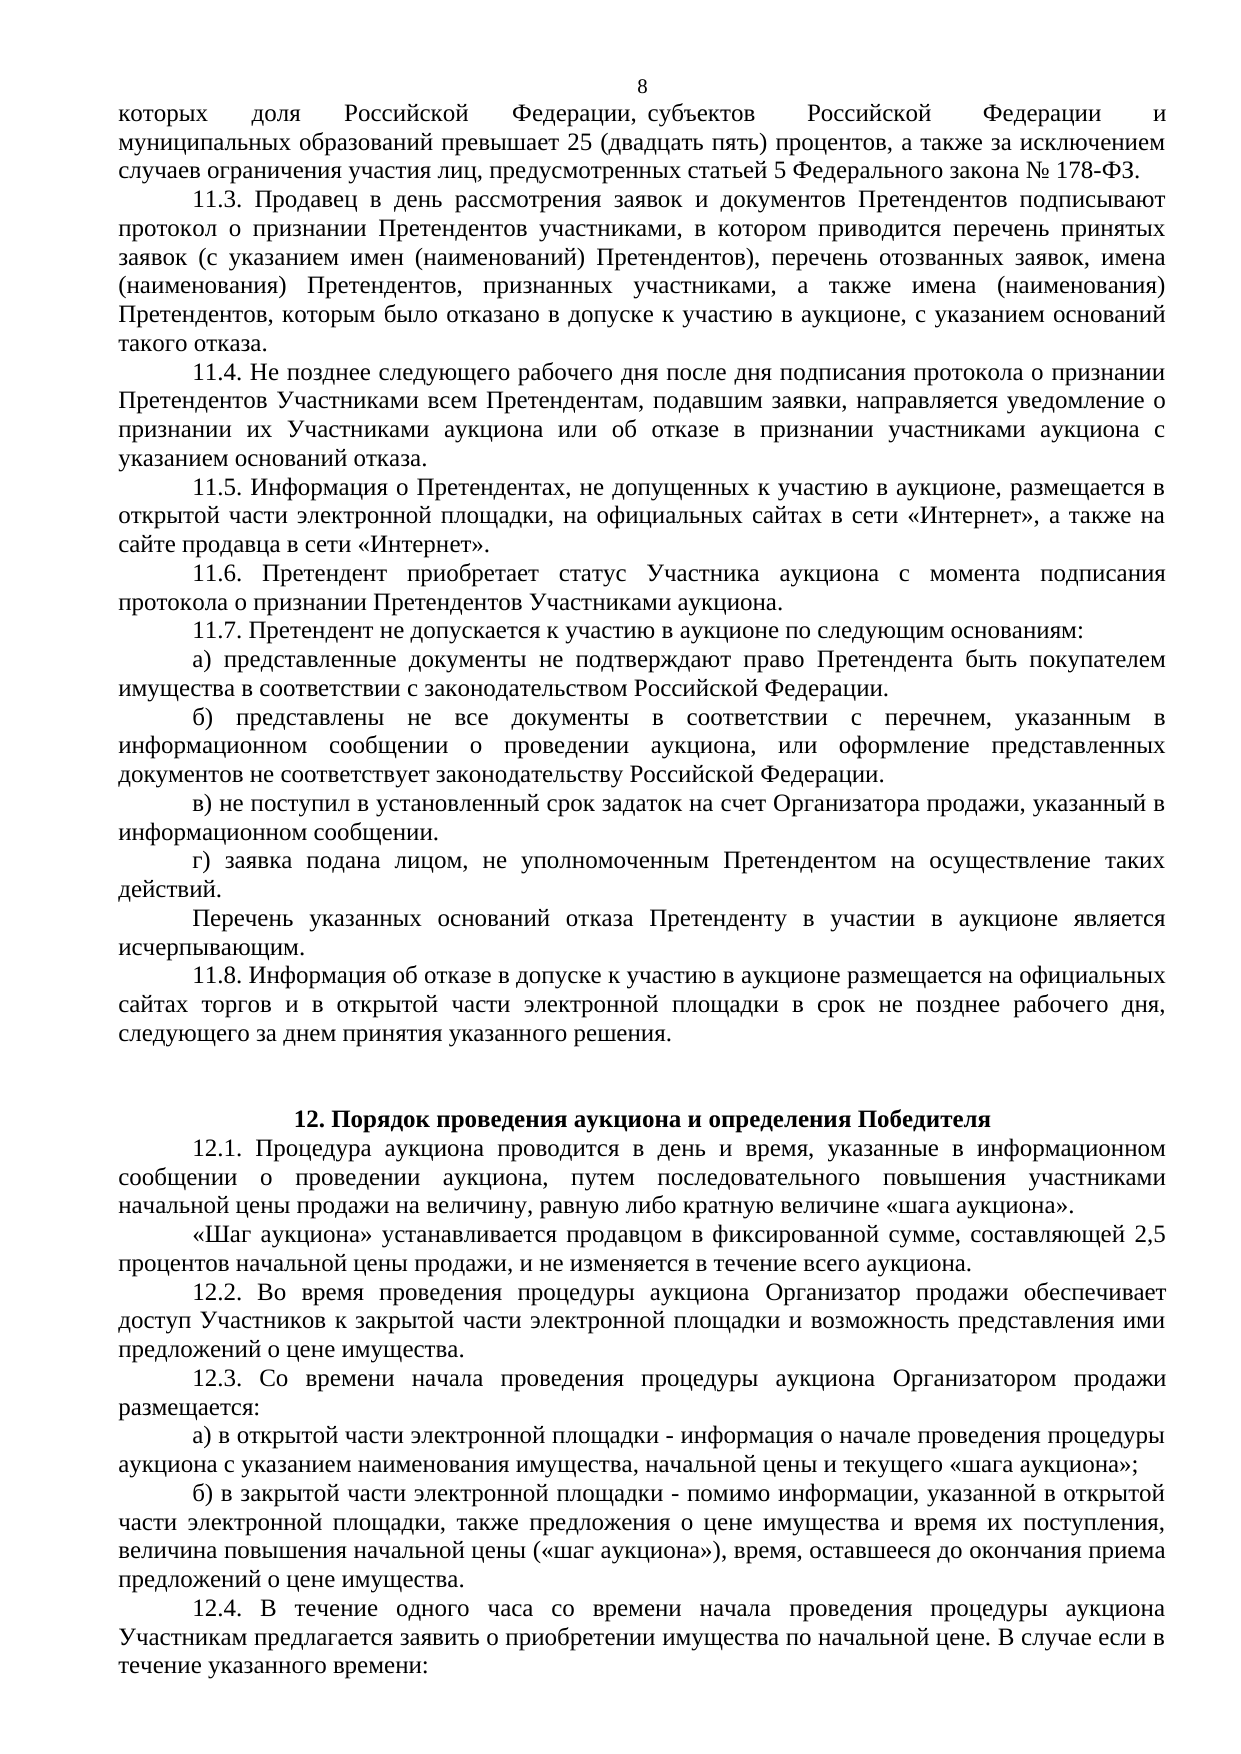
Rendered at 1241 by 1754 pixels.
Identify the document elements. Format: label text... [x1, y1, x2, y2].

text 11.3. Продавец в день рассмотрения заявок и документов Претендентов подписывают протокол о признании Претендентов участниками, в котором приводится перечень принятых заявок (с указанием имен (наименований) Претендентов), перечень отозванных заявок, имена (наименования) Претендентов, признанных участниками, а также имена (наименования) Претендентов, которым было отказано в допуске к участию в аукционе, с указанием оснований такого отказа. [118, 184, 1167, 357]
text 12.2. Во время проведения процедуры аукциона Организатор продажи обеспечивает доступ Участников к закрытой части электронной площадки и возможность представления ими предложений о цене имущества. [118, 1277, 1167, 1363]
text 11.5. Информация о Претендентах, не допущенных к участию в аукционе, размещается в открытой части электронной площадки, на официальных сайтах в сети «Интернет», а также на сайте продавца в сети «Интернет». [118, 472, 1167, 558]
text б) в закрытой части электронной площадки - помимо информации, указанной в открытой части электронной площадки, также предложения о цене имущества и время их поступления, величина повышения начальной цены («шаг аукциона»), время, оставшееся до окончания приема предложений о цене имущества. [118, 1478, 1167, 1593]
text 12.3. Со времени начала проведения процедуры аукциона Организатором продажи размещается: [118, 1363, 1167, 1420]
text а) представленные документы не подтверждают право Претендента быть покупателем имущества в соответствии с законодательством Российской Федерации. [118, 644, 1167, 702]
text а) в открытой части электронной площадки - информация о начале проведения процедуры аукциона с указанием наименования имущества, начальной цены и текущего «шага аукциона»; [118, 1420, 1167, 1478]
text в) не поступил в установленный срок задаток на счет Организатора продажи, указанный в информационном сообщении. [118, 788, 1167, 845]
text 12.4. В течение одного часа со времени начала проведения процедуры аукциона Участникам предлагается заявить о приобретении имущества по начальной цене. В случае если в течение указанного времени: [118, 1593, 1167, 1679]
text 12.1. Процедура аукциона проводится в день и время, указанные в информационном сообщении о проведении аукциона, путем последовательного повышения участниками начальной цены продажи на величину, равную либо кратную величине «шага аукциона». [118, 1133, 1167, 1219]
text 11.7. Претендент не допускается к участию в аукционе по следующим основаниям: [118, 615, 1167, 644]
list 12. Порядок проведения аукциона и определения Победителя [118, 1104, 1167, 1133]
text б) представлены не все документы в соответствии с перечнем, указанным в информационном сообщении о проведении аукциона, или оформление представленных документов не соответствует законодательству Российской Федерации. [118, 702, 1167, 788]
text 11.8. Информация об отказе в допуске к участию в аукционе размещается на официальных сайтах торгов и в открытой части электронной площадки в срок не позднее рабочего дня, следующего за днем принятия указанного решения. [118, 960, 1167, 1047]
text 11.4. Не позднее следующего рабочего дня после дня подписания протокола о признании Претендентов Участниками всем Претендентам, подавшим заявки, направляется уведомление о признании их Участниками аукциона или об отказе в признании участниками аукциона с указанием оснований отказа. [118, 357, 1167, 472]
text 11.6. Претендент приобретает статус Участника аукциона с момента подписания протокола о признании Претендентов Участниками аукциона. [118, 558, 1167, 615]
text Перечень указанных оснований отказа Претенденту в участии в аукционе является исчерпывающим. [118, 903, 1167, 960]
text г) заявка подана лицом, не уполномоченным Претендентом на осуществление таких действий. [118, 845, 1167, 903]
text «Шаг аукциона» устанавливается продавцом в фиксированной сумме, составляющей 2,5 процентов начальной цены продажи, и не изменяется в течение всего аукциона. [118, 1219, 1167, 1277]
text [118, 98, 1167, 184]
